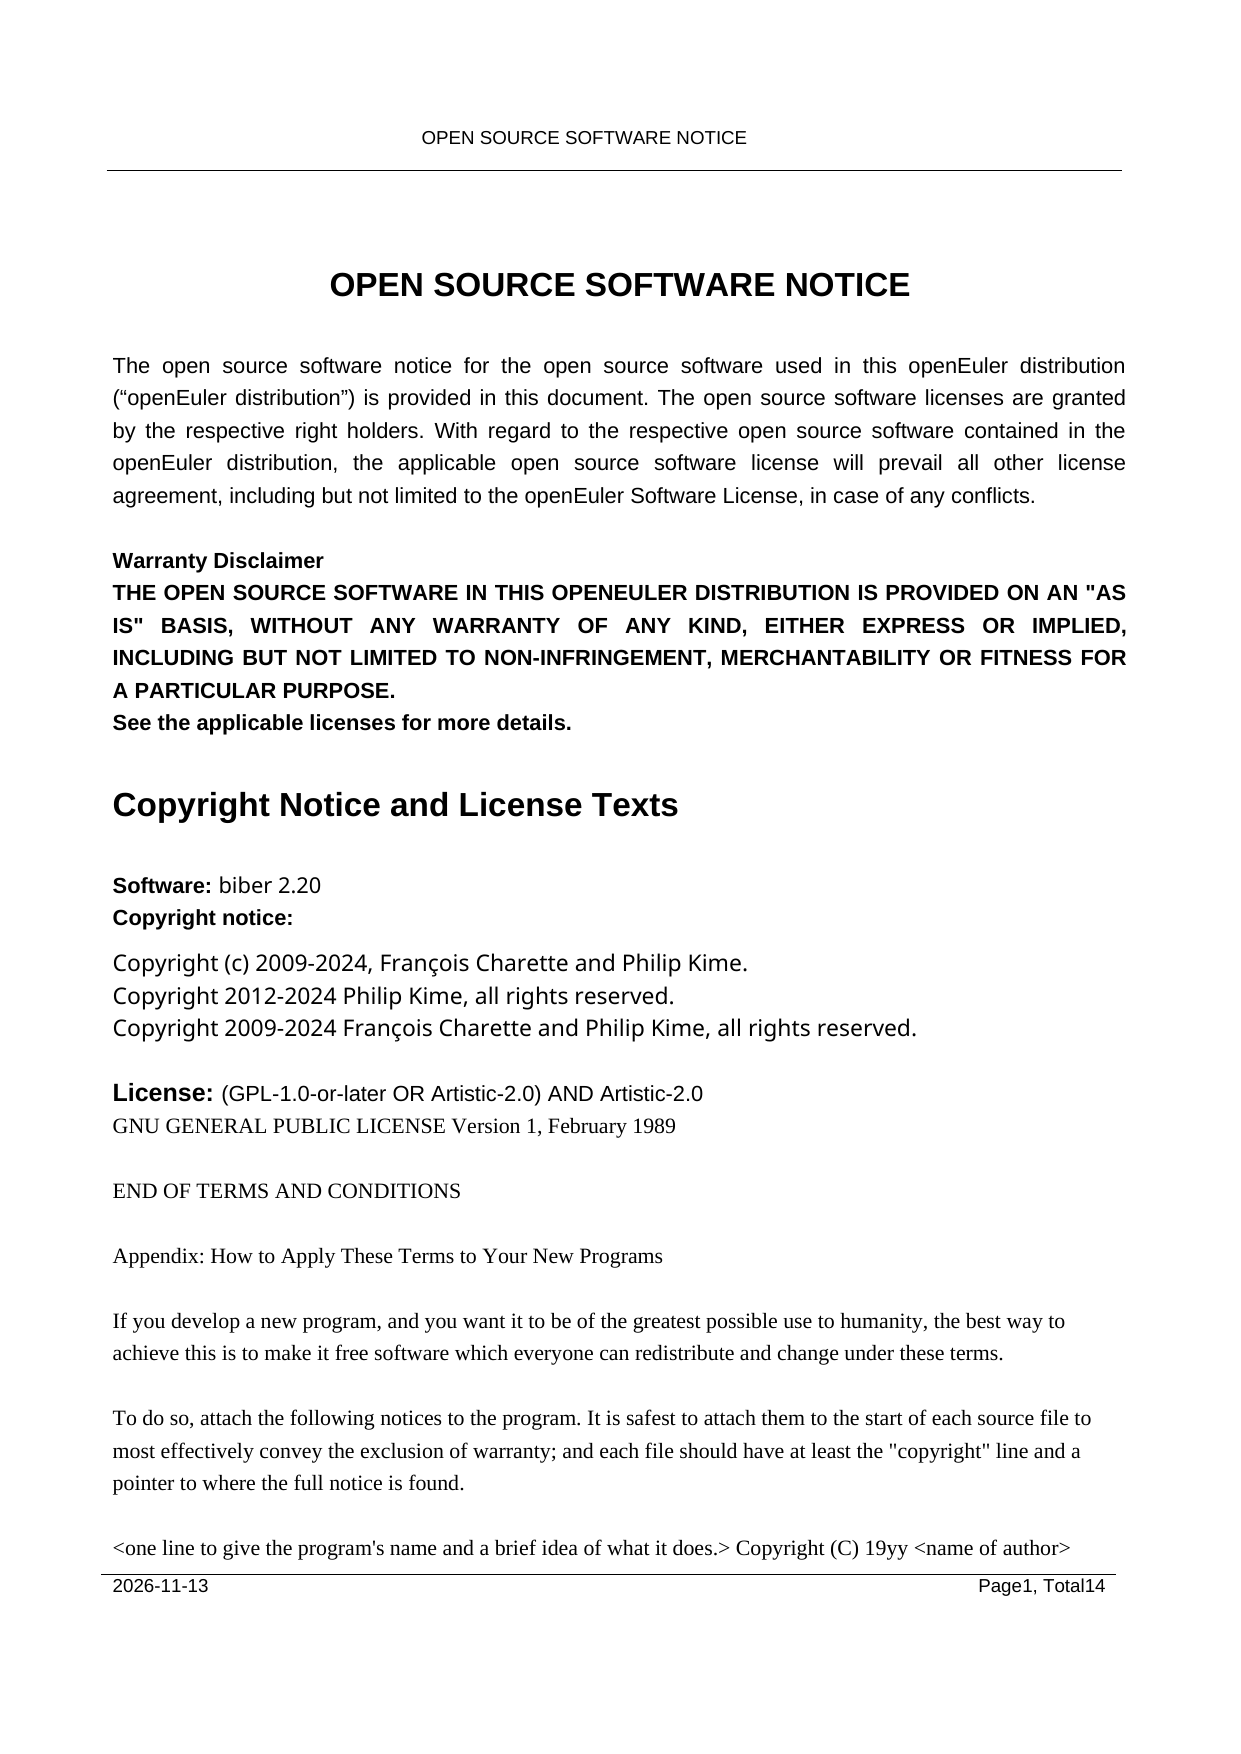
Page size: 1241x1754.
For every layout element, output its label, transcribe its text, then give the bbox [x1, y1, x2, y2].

text THE OPEN SOURCE SOFTWARE IN THIS OPENEULER DISTRIBUTION IS PROVIDED ON AN "AS IS" BASIS, WITHOUT ANY WARRANTY OF ANY KIND, EITHER EXPRESS OR IMPLIED, INCLUDING BUT NOT LIMITED TO NON-INFRINGEMENT, MERCHANTABILITY OR FITNESS FOR A PARTICULAR PURPOSE. See the applicable licenses for more details. [112, 576, 1128, 739]
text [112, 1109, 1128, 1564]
text The open source software notice for the open source software used in this openEuler distribution (“openEuler distribution”) is provided in this document. The open source software licenses are granted by the respective right holders. With regard to the respective open source software contained in the openEuler distribution, the applicable open source software license will prevail all other license agreement, including but not limited to the openEuler Software License, in case of any conflicts. [112, 349, 1128, 511]
text Warranty Disclaimer [112, 544, 1128, 576]
text OPEN SOURCE SOFTWARE NOTICE [112, 251, 1128, 316]
text Copyright Notice and License Texts [112, 771, 1128, 836]
text License: (GPL-1.0-or-later OR Artistic-2.0) AND Artistic-2.0 [112, 1077, 1128, 1109]
text Copyright (c) 2009-2024, François Charette and Philip Kime. Copyright 2012-2024 Philip Kime, all rights reserved. Copyright 2009-2024 François Charette and Philip Kime, all rights reserved. [112, 947, 1128, 1077]
title Software: biber 2.20 [112, 869, 1128, 901]
text Copyright notice: [112, 901, 1128, 934]
